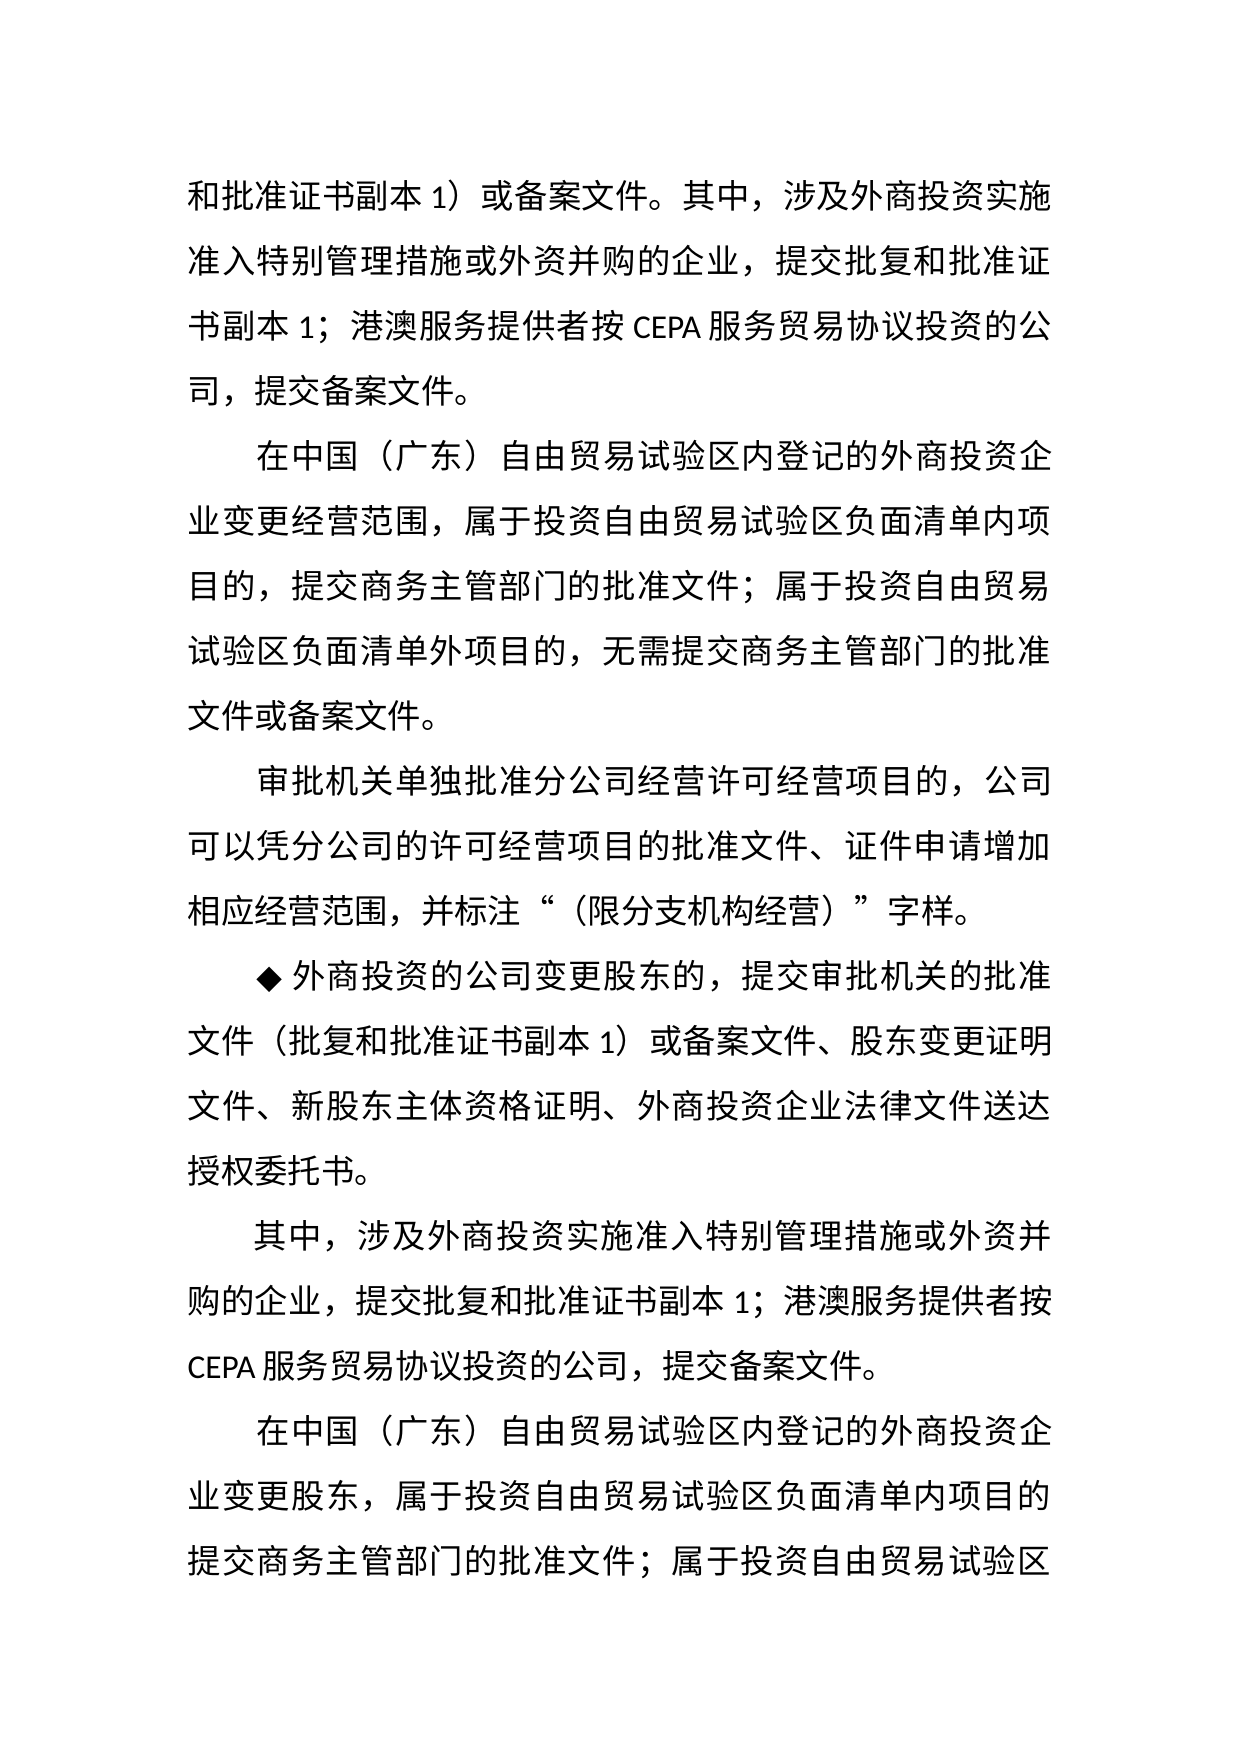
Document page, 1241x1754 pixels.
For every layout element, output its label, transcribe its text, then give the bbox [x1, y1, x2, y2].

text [187, 1397, 1053, 1592]
text 在中国（广东）自由贸易试验区内登记的外商投资企业变更经营范围，属于投资自由贸易试验区负面清单内项目的，提交商务主管部门的批准文件；属于投资自由贸易试验区负面清单外项目的，无需提交商务主管部门的批准文件或备案文件。 [187, 422, 1053, 747]
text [187, 162, 1053, 422]
text ◆ 外商投资的公司变更股东的，提交审批机关的批准文件（批复和批准证书副本1）或备案文件、股东变更证明文件、新股东主体资格证明、外商投资企业法律文件送达授权委托书。 [187, 942, 1053, 1202]
text 其中，涉及外商投资实施准入特别管理措施或外资并购的企业，提交批复和批准证书副本1；港澳服务提供者按CEPA服务贸易协议投资的公司，提交备案文件。 [187, 1202, 1053, 1397]
text 审批机关单独批准分公司经营许可经营项目的，公司可以凭分公司的许可经营项目的批准文件、证件申请增加相应经营范围，并标注“（限分支机构经营）”字样。 [187, 747, 1053, 942]
